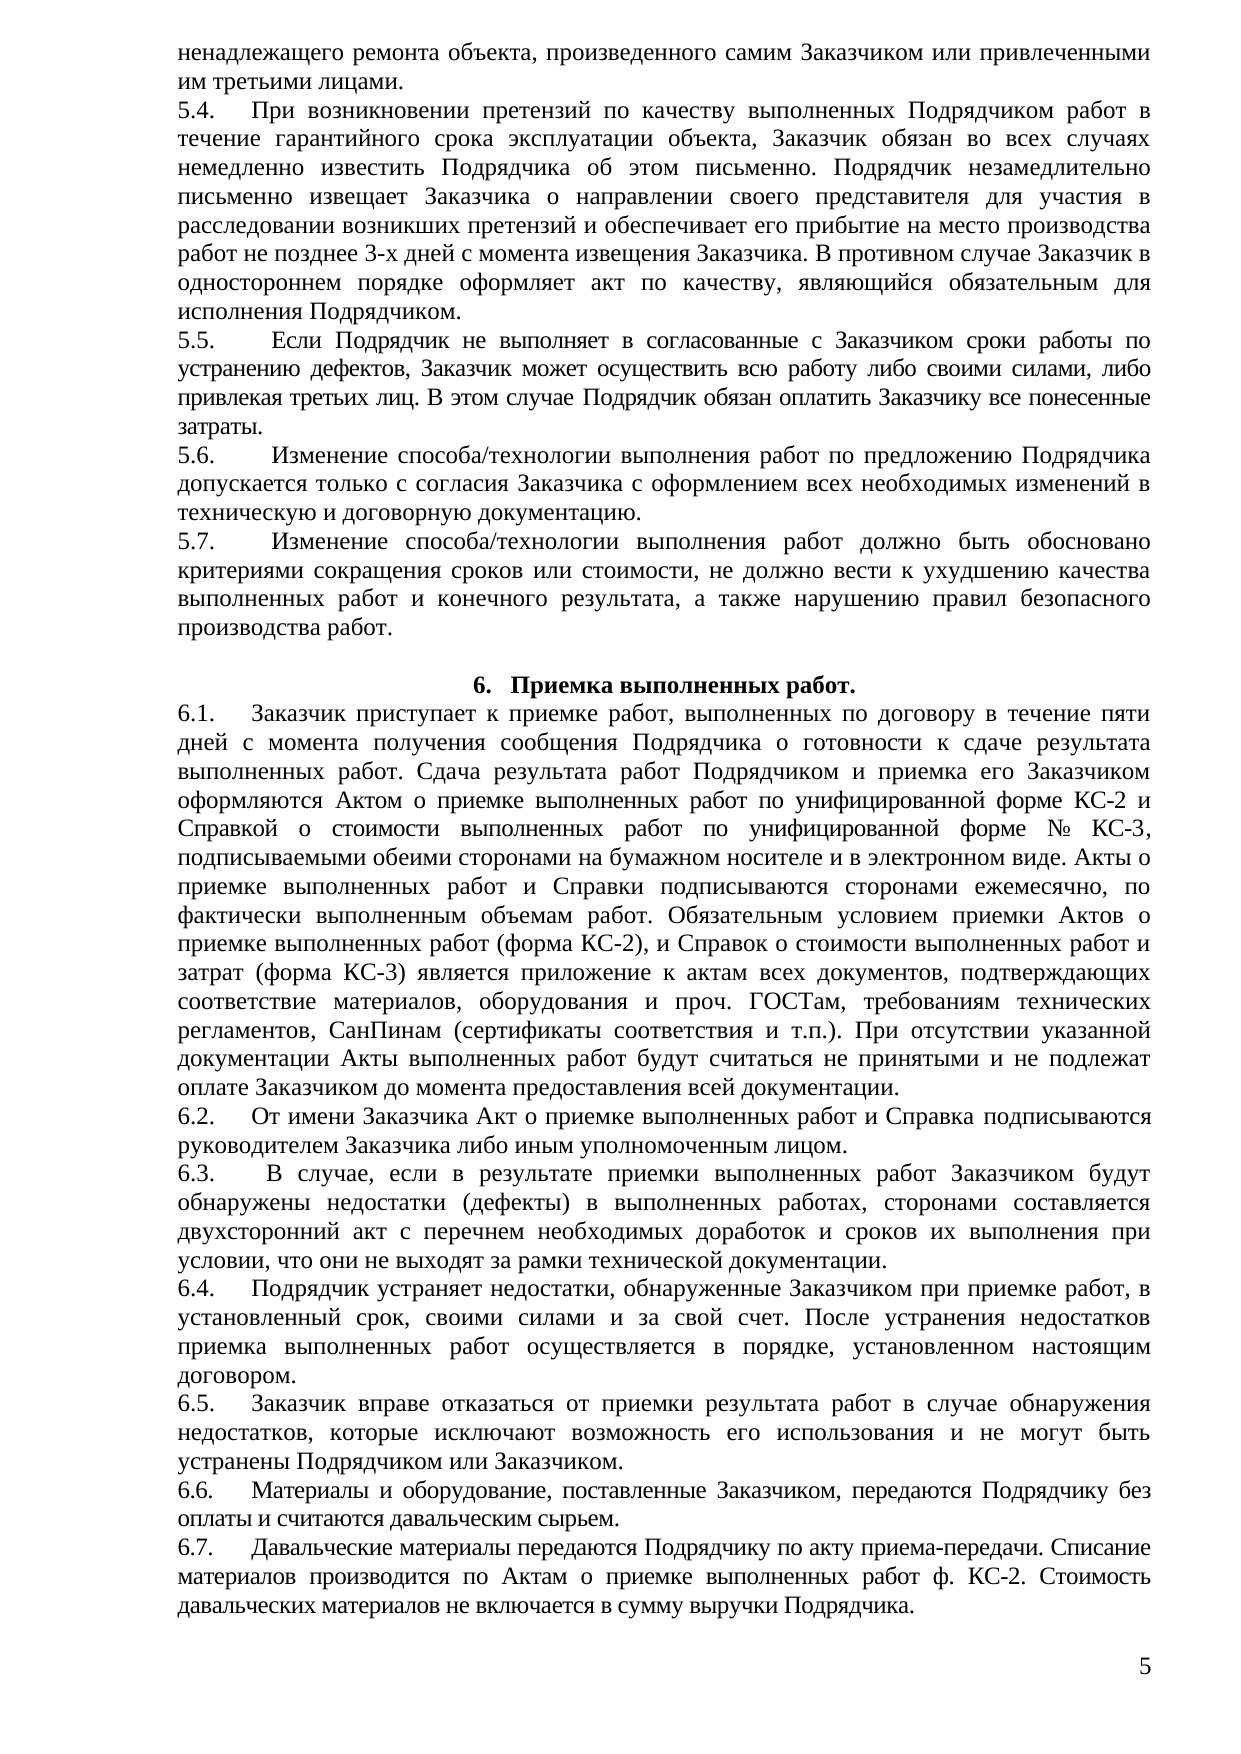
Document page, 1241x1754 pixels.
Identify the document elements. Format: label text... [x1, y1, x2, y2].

list Подрядчик устраняет недостатки, обнаруженные Заказчиком при приемке работ, в установленный срок, своими силами и за свой счет. После устранения недостатков приемка выполненных работ осуществляется в порядке, установленном настоящим договором. [177, 1273, 1152, 1388]
list Изменение способа/технологии выполнения работ должно быть обосновано критериями сокращения сроков или стоимости, не должно вести к ухудшению качества выполненных работ и конечного результата, а также нарушению правил безопасного производства работ. [177, 526, 1152, 641]
list В случае, если в результате приемки выполненных работ Заказчиком будут обнаружены недостатки (дефекты) в выполненных работах, сторонами составляется двухсторонний акт с перечнем необходимых доработок и сроков их выполнения при условии, что они не выходят за рамки технической документации. [177, 1158, 1152, 1273]
list Давальческие материалы передаются Подрядчику по акту приема-передачи. Списание материалов производится по Актам о приемке выполненных работ ф. КС-2. Стоимость давальческих материалов не включается в сумму выручки Подрядчика. [177, 1532, 1152, 1618]
list Приемка выполненных работ. [177, 670, 1152, 698]
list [177, 37, 1152, 95]
list Если Подрядчик не выполняет в согласованные с Заказчиком сроки работы по устранению дефектов, Заказчик может осуществить всю работу либо своими силами, либо привлекая третьих лиц. В этом случае Подрядчик обязан оплатить Заказчику все понесенные затраты. [177, 325, 1152, 440]
list От имени Заказчика Акт о приемке выполненных работ и Справка подписываются руководителем Заказчика либо иным уполномоченным лицом. [177, 1101, 1152, 1158]
list Изменение способа/технологии выполнения работ по предложению Подрядчика допускается только с согласия Заказчика с оформлением всех необходимых изменений в техническую и договорную документацию. [177, 440, 1152, 526]
list Заказчик вправе отказаться от приемки результата работ в случае обнаружения недостатков, которые исключают возможность его использования и не могут быть устранены Подрядчиком или Заказчиком. [177, 1388, 1152, 1475]
list Материалы и оборудование, поставленные Заказчиком, передаются Подрядчику без оплаты и считаются давальческим сырьем. [177, 1475, 1152, 1532]
list При возникновении претензий по качеству выполненных Подрядчиком работ в течение гарантийного срока эксплуатации объекта, Заказчик обязан во всех случаях немедленно известить Подрядчика об этом письменно. Подрядчик незамедлительно письменно извещает Заказчика о направлении своего представителя для участия в расследовании возникших претензий и обеспечивает его прибытие на место производства работ не позднее 3-х дней с момента извещения Заказчика. В противном случае Заказчик в одностороннем порядке оформляет акт по качеству, являющийся обязательным для исполнения Подрядчиком. [177, 95, 1152, 325]
list Заказчик приступает к приемке работ, выполненных по договору в течение пяти дней с момента получения сообщения Подрядчика о готовности к сдаче результата выполненных работ. Сдача результата работ Подрядчиком и приемка его Заказчиком оформляются Актом о приемке выполненных работ по унифицированной форме КС-2 и Справкой о стоимости выполненных работ по унифицированной форме № КС-3, подписываемыми обеими сторонами на бумажном носителе и в электронном виде. Акты о приемке выполненных работ и Справки подписываются сторонами ежемесячно, по фактически выполненным объемам работ. Обязательным условием приемки Актов о приемке выполненных работ (форма КС-2), и Справок о стоимости выполненных работ и затрат (форма КС-3) является приложение к актам всех документов, подтверждающих соответствие материалов, оборудования и проч. ГОСТам, требованиям технических регламентов, СанПинам (сертификаты соответствия и т.п.). При отсутствии указанной документации Акты выполненных работ будут считаться не принятыми и не подлежат оплате Заказчиком до момента предоставления всей документации. [177, 698, 1152, 1101]
